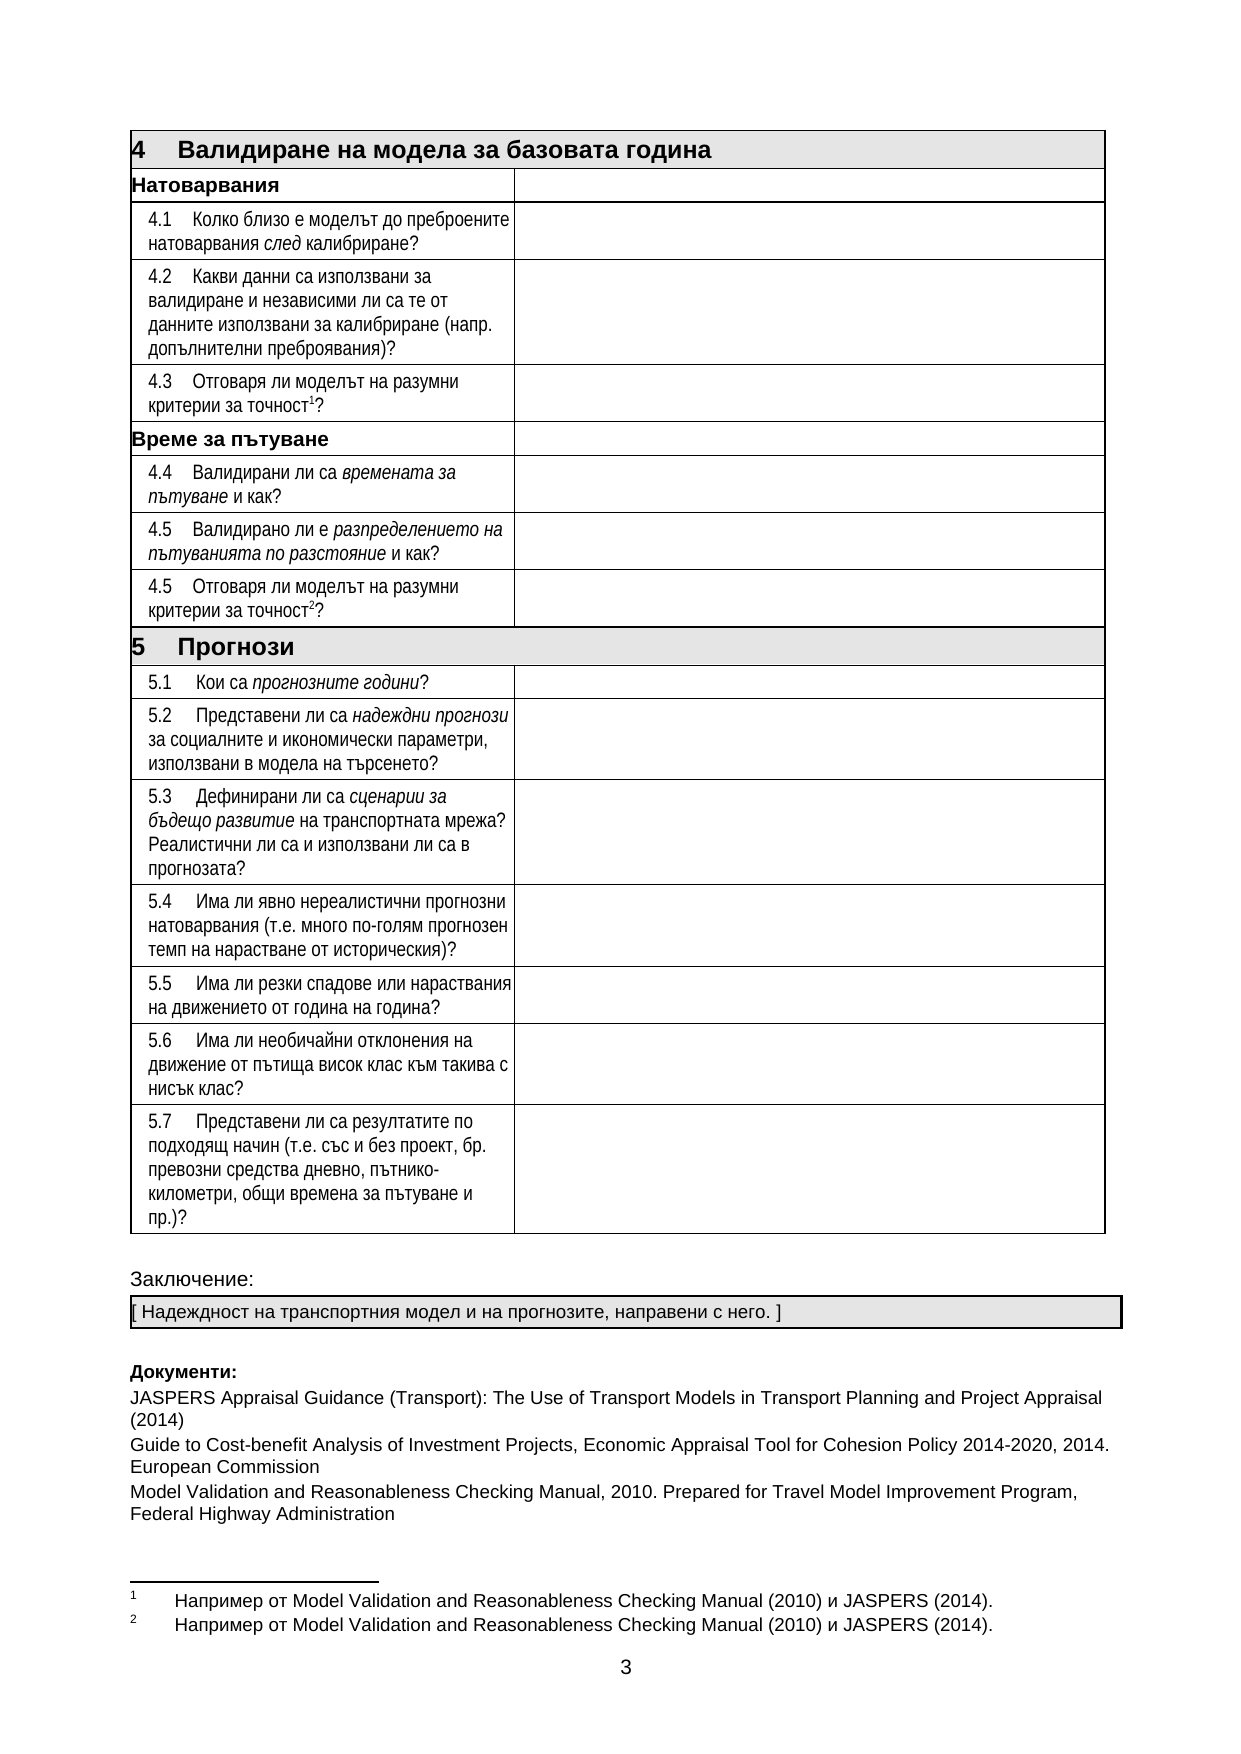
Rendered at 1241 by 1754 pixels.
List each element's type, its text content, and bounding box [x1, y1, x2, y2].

table_cell [515, 780, 1104, 884]
table_cell [515, 699, 1104, 779]
table_cell [515, 456, 1104, 512]
table_header [ Надеждност на транспортния модел и на прогнозите, направени с него. ] [132, 1297, 1120, 1327]
text Документи: [130, 1361, 1122, 1383]
table_cell 4.1 Колко близо е моделът до преброените натоварвания след калибриране? [132, 203, 514, 259]
table_cell 5.7 Представени ли са резултатите по подходящ начин (т.е. със и без проект, бр. превозни средства дневно, пътнико-километри, общи времена за пътуване и пр.)? [132, 1105, 514, 1233]
table_cell [515, 570, 1104, 626]
table_cell 5.4 Има ли явно нереалистични прогнозни натоварвания (т.е. много по-голям прогнозен темп на нарастване от историческия)? [132, 885, 514, 966]
table_cell [515, 967, 1104, 1023]
text JASPERS Appraisal Guidance (Transport): The Use of Transport Models in Transport Planning and Project Appraisal (2014) [130, 1387, 1122, 1430]
table_cell [515, 1105, 1104, 1233]
table_cell 5 Прогнози [132, 628, 1104, 664]
table_cell [515, 422, 1104, 454]
table_cell 4.5 Валидирано ли е разпределението на пътуванията по разстояние и как? [132, 513, 514, 569]
table_cell 5.3 Дефинирани ли са сценарии за бъдещо развитие на транспортната мрежа? Реалистични ли са и използвани ли са в прогнозата? [132, 780, 514, 884]
table_cell 5.6 Има ли необичайни отклонения на движение от пътища висок клас към такива с нисък клас? [132, 1024, 514, 1104]
table_cell 4.2 Какви данни са използвани за валидиране и независими ли са те от данните използвани за калибриране (напр. допълнителни преброявания)? [132, 260, 514, 364]
table_cell [515, 365, 1104, 421]
table_cell [515, 513, 1104, 569]
text Заключение: [130, 1267, 1122, 1291]
table_cell [515, 169, 1104, 201]
table_cell Време за пътуване [132, 422, 514, 454]
table_cell [515, 203, 1104, 259]
text Guide to Cost-benefit Analysis of Investment Projects, Economic Appraisal Tool for Cohesion Policy 2014-2020, 2014. European Commission [130, 1434, 1122, 1477]
table_cell 4.4 Валидирани ли са времената за пътуване и как? [132, 456, 514, 512]
table_cell [515, 260, 1104, 364]
table_cell 4.3 Отговаря ли моделът на разумни критерии за точност? [132, 365, 514, 421]
table_cell [515, 666, 1104, 698]
table_cell 5.5 Има ли резки спадове или нараствания на движението от година на година? [132, 967, 514, 1023]
table_cell 5.2 Представени ли са надеждни прогнози за социалните и икономически параметри, използвани в модела на търсенето? [132, 699, 514, 779]
table_cell 4 Валидиране на модела за базовата година [132, 131, 1104, 168]
table_cell 5.1 Кои са прогнозните години? [132, 666, 514, 698]
table_cell [515, 885, 1104, 966]
table_cell Натоварвания [132, 169, 514, 201]
text Model Validation and Reasonableness Checking Manual, 2010. Prepared for Travel Model Improvement Program, Federal Highway Administration [130, 1481, 1122, 1524]
table_cell 4.5 Отговаря ли моделът на разумни критерии за точност? [132, 570, 514, 626]
table_cell [515, 1024, 1104, 1104]
